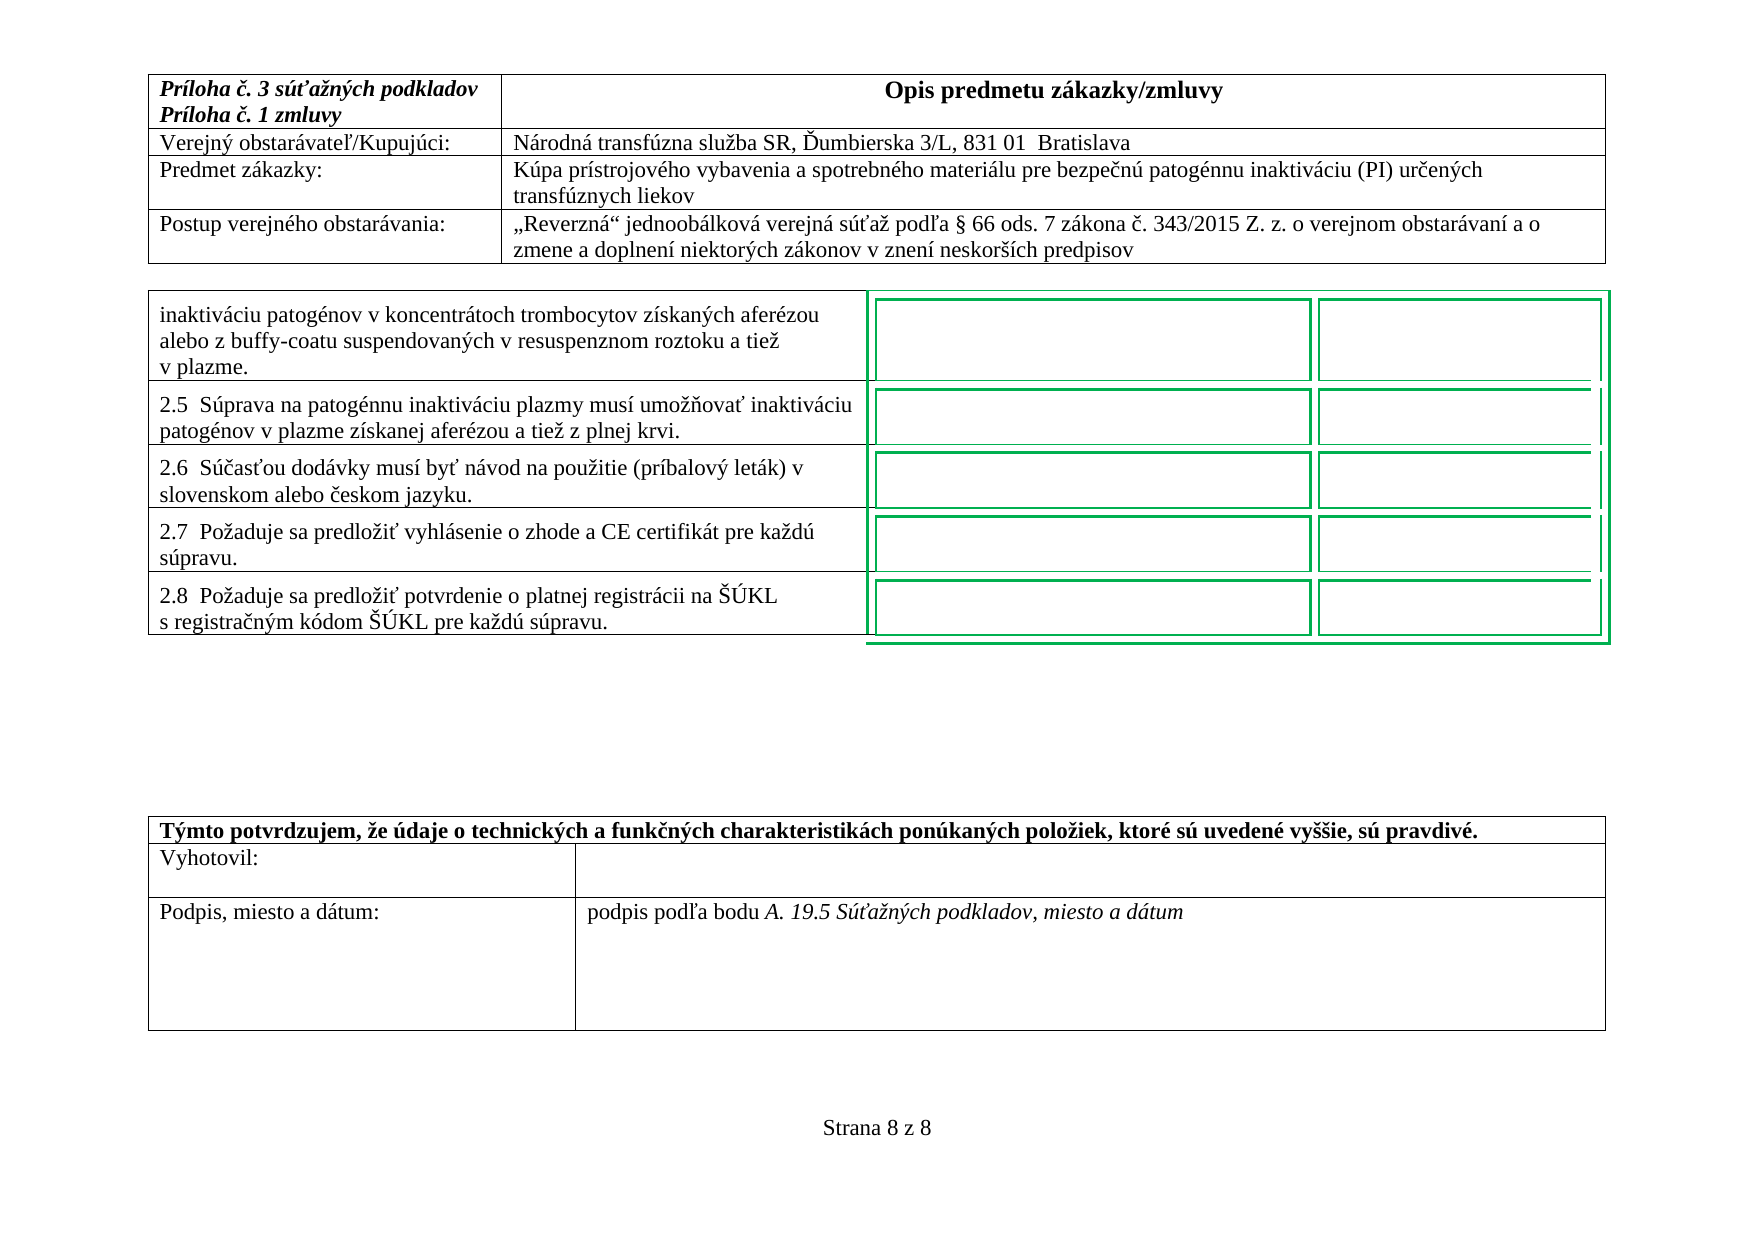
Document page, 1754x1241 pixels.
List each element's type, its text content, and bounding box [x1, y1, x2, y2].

table_cell [576, 844, 1605, 897]
table_cell [1314, 507, 1606, 571]
table_cell Podpis, miesto a dátum: [149, 898, 575, 1030]
table_cell [871, 507, 1314, 571]
table_cell 2.7 Požaduje sa predložiť vyhlásenie o zhode a CE certifikát pre každú súpravu. [149, 508, 866, 571]
table_cell [1314, 571, 1606, 634]
table_cell [1314, 380, 1606, 443]
table_cell [871, 291, 1314, 380]
table_cell 2.6 Súčasťou dodávky musí byť návod na použitie (príbalový leták) v slovenskom alebo českom jazyku. [149, 445, 866, 507]
table_cell [871, 380, 1314, 443]
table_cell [149, 291, 866, 380]
table_cell [1314, 291, 1606, 380]
table_cell podpis podľa bodu A. 19.5 Súťažných podkladov, miesto a dátum [576, 898, 1605, 1030]
table_header Týmto potvrdzujem, že údaje o technických a funkčných charakteristikách ponúkaných položiek, ktoré sú uvedené vyššie, sú pravdivé. [149, 817, 1605, 843]
table_cell [1314, 444, 1606, 507]
table_cell 2.8 Požaduje sa predložiť potvrdenie o platnej registrácii na ŠÚKL s registračným kódom ŠÚKL pre každú súpravu. [149, 572, 866, 634]
table_cell [871, 444, 1314, 507]
table_cell Vyhotovil: [149, 844, 575, 897]
table_cell 2.5 Súprava na patogénnu inaktiváciu plazmy musí umožňovať inaktiváciu patogénov v plazme získanej aferézou a tiež z plnej krvi. [149, 381, 866, 443]
table_cell [871, 571, 1314, 634]
